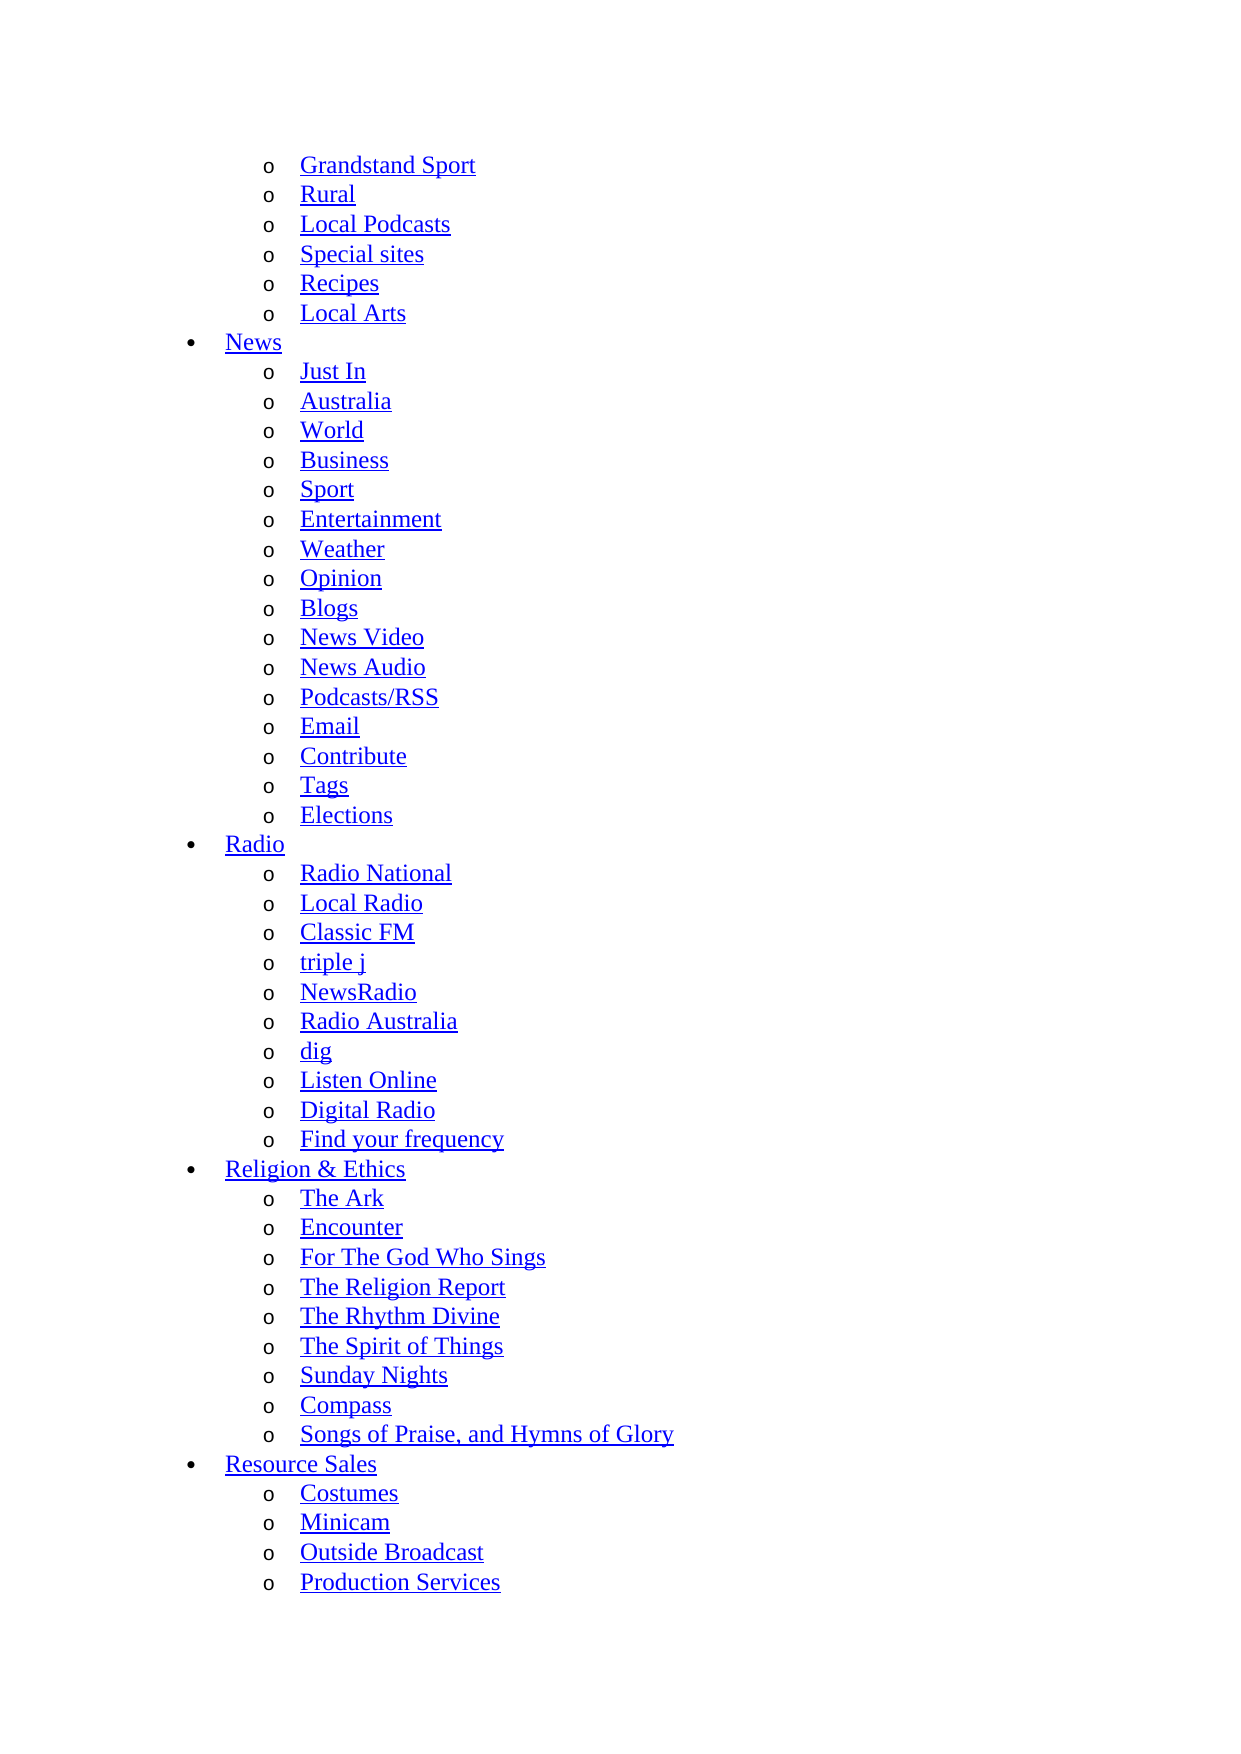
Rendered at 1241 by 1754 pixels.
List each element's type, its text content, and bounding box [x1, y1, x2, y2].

list Classic FM [262, 917, 1090, 947]
list Elections [262, 800, 1090, 829]
list The Ark [262, 1183, 1090, 1212]
list The Religion Report [262, 1272, 1090, 1301]
list Business [262, 445, 1090, 474]
list Minicam [262, 1507, 1090, 1537]
list Religion & Ethics [187, 1154, 1090, 1183]
list Outside Broadcast [262, 1537, 1090, 1567]
list Sport [262, 474, 1090, 504]
list Sunday Nights [262, 1360, 1090, 1390]
list Contribute [262, 741, 1090, 770]
list News Video [262, 622, 1090, 652]
list The Spirit of Things [262, 1331, 1090, 1360]
list Local Arts [262, 298, 1090, 327]
list World [262, 415, 1090, 445]
list Australia [262, 386, 1090, 415]
list Tags [262, 770, 1090, 800]
list triple j [262, 947, 1090, 977]
list Special sites [262, 239, 1090, 268]
list Find your frequency [262, 1124, 1090, 1154]
list Radio Australia [262, 1006, 1090, 1036]
list Listen Online [262, 1065, 1090, 1095]
list Just In [262, 356, 1090, 386]
list News [187, 327, 1090, 356]
list For The God Who Sings [262, 1242, 1090, 1272]
list Weather [262, 534, 1090, 563]
list Local Radio [262, 888, 1090, 917]
list Encounter [262, 1212, 1090, 1242]
list Recipes [262, 268, 1090, 298]
list Podcasts/RSS [262, 682, 1090, 711]
list Digital Radio [262, 1095, 1090, 1124]
list The Rhythm Divine [262, 1301, 1090, 1331]
list Local Podcasts [262, 209, 1090, 239]
list dig [262, 1036, 1090, 1065]
list Songs of Praise, and Hymns of Glory [262, 1419, 1090, 1449]
list Rural [262, 179, 1090, 209]
list Resource Sales [187, 1449, 1090, 1478]
list Costumes [262, 1478, 1090, 1507]
list Radio National [262, 858, 1090, 888]
list Grandstand Sport [262, 150, 1090, 179]
list Entertainment [262, 504, 1090, 534]
list Radio [187, 829, 1090, 858]
list News Audio [262, 652, 1090, 682]
list Production Services [262, 1567, 1090, 1596]
list Compass [262, 1390, 1090, 1419]
list Email [262, 711, 1090, 741]
list NewsRadio [262, 977, 1090, 1006]
list Blogs [262, 593, 1090, 622]
list Opinion [262, 563, 1090, 593]
